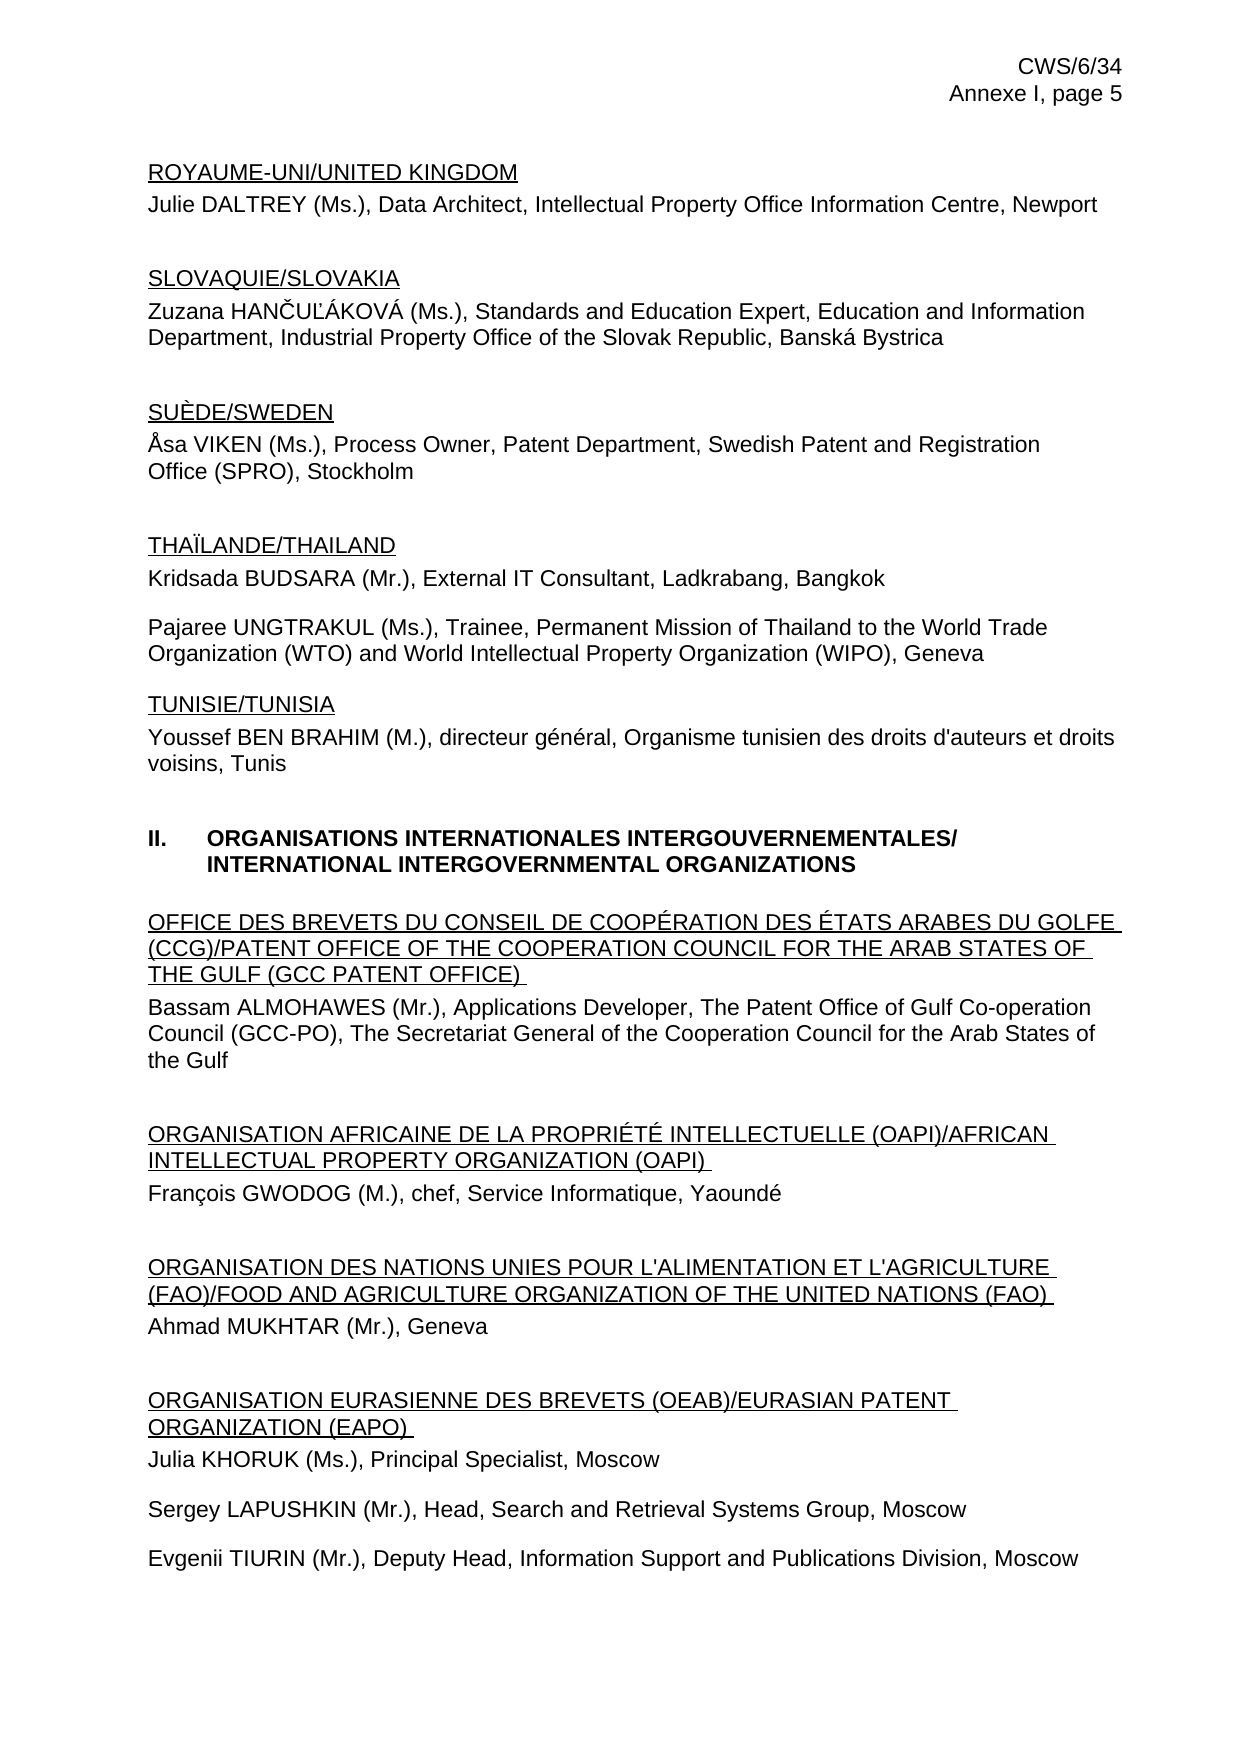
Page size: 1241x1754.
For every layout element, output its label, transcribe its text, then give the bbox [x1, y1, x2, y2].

text Pajaree UNGTRAKUL (Ms.), Trainee, Permanent Mission of Thailand to the World Trade Organization (WTO) and World Intellectual Property Organization (WIPO), Geneva [148, 614, 1122, 666]
text Julie DALTREY (Ms.), Data Architect, Intellectual Property Office Information Centre, Newport [148, 191, 1122, 217]
text Åsa VIKEN (Ms.), Process Owner, Patent Department, Swedish Patent and Registration Office (SPRO), Stockholm [148, 431, 1122, 484]
subtitle SLOVAQUIE/SLOVAKIA [148, 265, 1122, 292]
subtitle ORGANISATION AFRICAINE DE LA PROPRIÉTÉ INTELLECTUELLE (OAPI)/AFRICAN INTELLECTUAL PROPERTY ORGANIZATION (OAPI) [148, 1121, 1122, 1174]
subtitle II. ORGANISATIONS INTERNATIONALES INTERGOUVERNEMENTALES/ INTERNATIONAL INTERGOVERNMENTAL ORGANIZATIONS [148, 825, 1122, 877]
text Sergey LAPUSHKIN (Mr.), Head, Search and Retrieval Systems Group, Moscow [148, 1496, 1122, 1522]
subtitle ORGANISATION EURASIENNE DES BREVETS (OEAB)/EURASIAN PATENT ORGANIZATION (EAPO) [148, 1387, 1122, 1440]
subtitle ORGANISATION DES NATIONS UNIES POUR L'ALIMENTATION ET L'AGRICULTURE (FAO)/FOOD AND AGRICULTURE ORGANIZATION OF THE UNITED NATIONS (FAO) [148, 1254, 1122, 1307]
subtitle ROYAUME-UNI/UNITED KINGDOM [148, 158, 1122, 185]
text Youssef BEN BRAHIM (M.), directeur général, Organisme tunisien des droits d'auteurs et droits voisins, Tunis [148, 724, 1122, 777]
text François GWODOG (M.), chef, Service Informatique, Yaoundé [148, 1180, 1122, 1206]
text Bassam ALMOHAWES (Mr.), Applications Developer, The Patent Office of Gulf Co-operation Council (GCC-PO), The Secretariat General of the Cooperation Council for the Arab States of the Gulf [148, 994, 1122, 1073]
subtitle TUNISIE/TUNISIA [148, 691, 1122, 718]
text Ahmad MUKHTAR (Mr.), Geneva [148, 1313, 1122, 1339]
text Zuzana HANČUĽÁKOVÁ (Ms.), Standards and Education Expert, Education and Information Department, Industrial Property Office of the Slovak Republic, Banská Bystrica [148, 298, 1122, 351]
subtitle SUÈDE/SWEDEN [148, 399, 1122, 425]
text Julia KHORUK (Ms.), Principal Specialist, Moscow [148, 1446, 1122, 1473]
text Kridsada BUDSARA (Mr.), External IT Consultant, Ladkrabang, Bangkok [148, 564, 1122, 591]
subtitle OFFICE DES BREVETS DU CONSEIL DE COOPÉRATION DES ÉTATS ARABES DU GOLFE (CCG)/PATENT OFFICE OF THE COOPERATION COUNCIL FOR THE ARAB STATES OF THE GULF (GCC PATENT OFFICE) [148, 909, 1122, 931]
subtitle THAÏLANDE/THAILAND [148, 532, 1122, 558]
subtitle OFFICE DES BREVETS DU CONSEIL DE COOPÉRATION DES ÉTATS ARABES DU GOLFE (CCG)/PATENT OFFICE OF THE COOPERATION COUNCIL FOR THE ARAB STATES OF THE GULF (GCC PATENT OFFICE) [148, 933, 1122, 988]
text Evgenii TIURIN (Mr.), Deputy Head, Information Support and Publications Division, Moscow [148, 1545, 1122, 1571]
